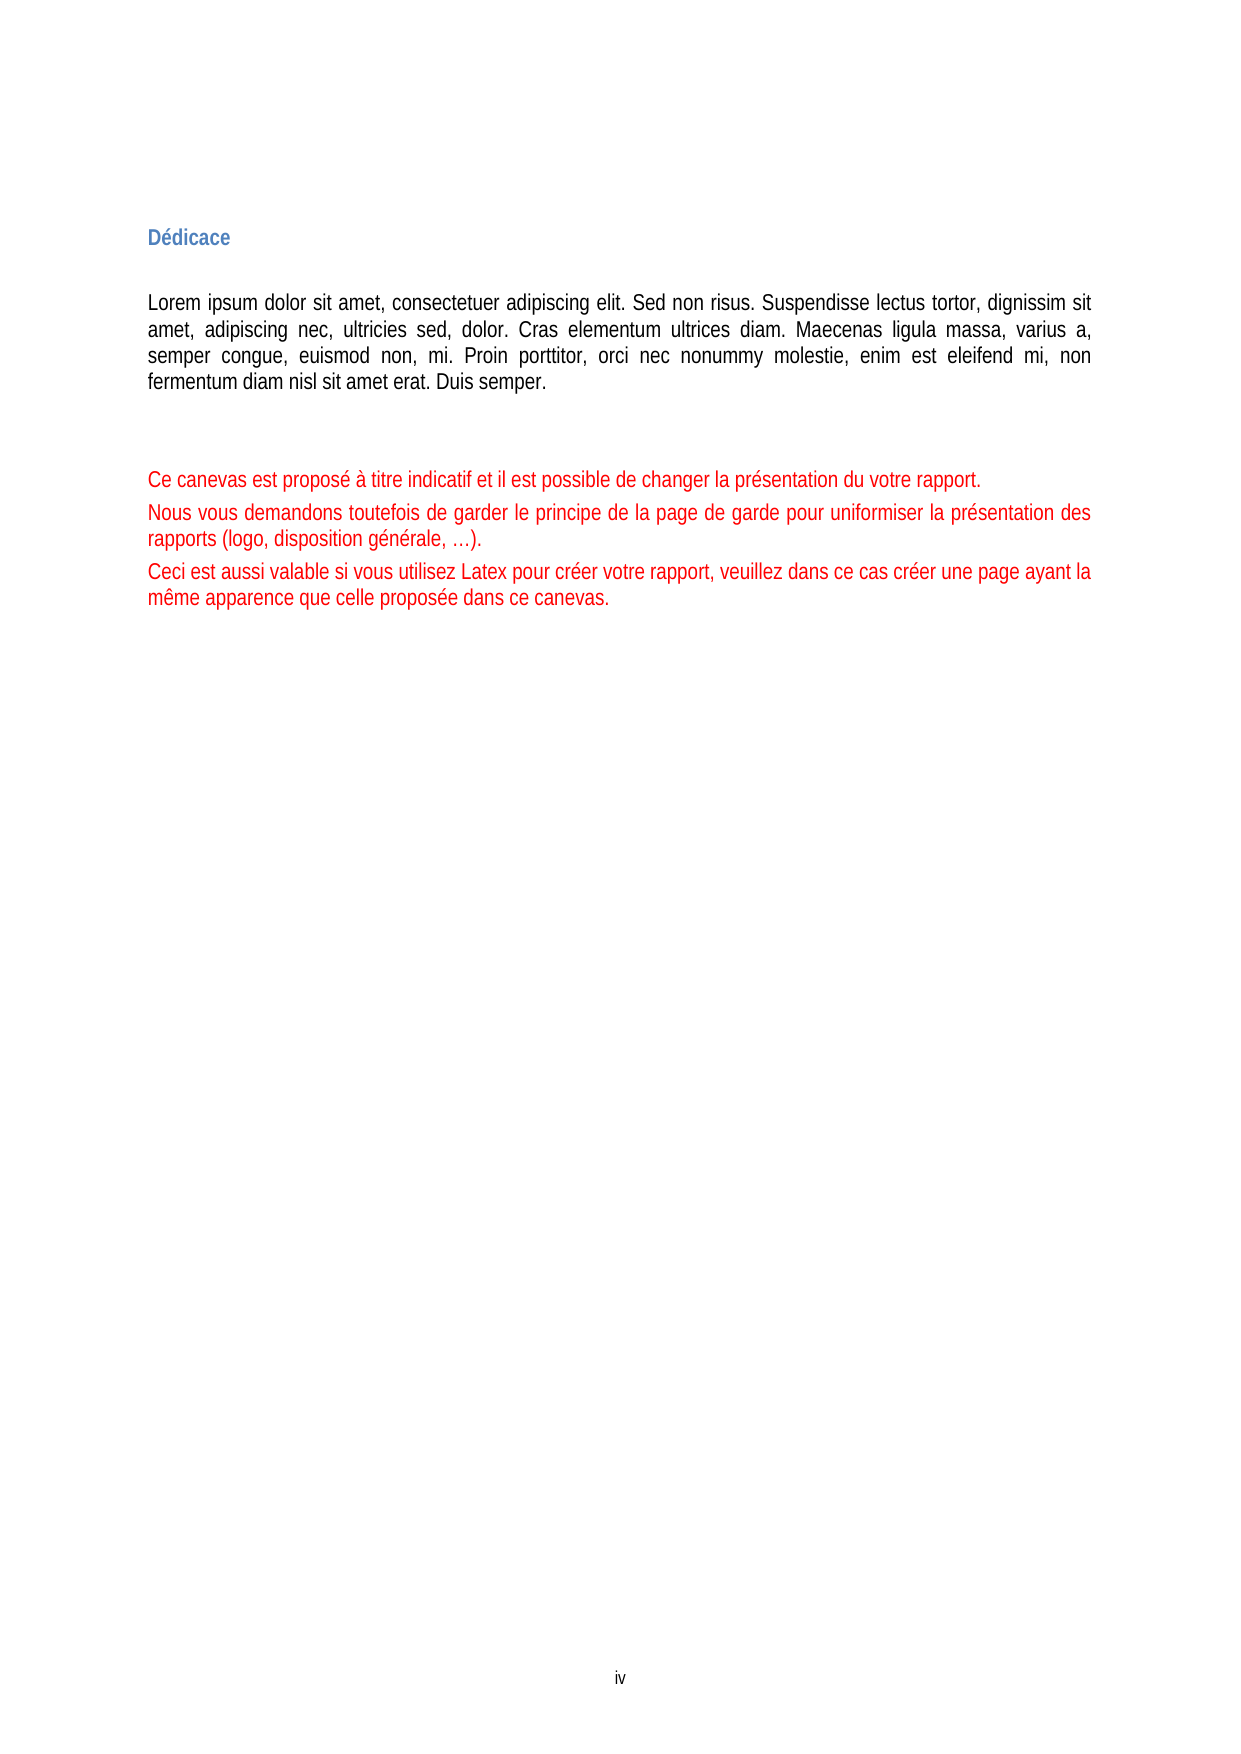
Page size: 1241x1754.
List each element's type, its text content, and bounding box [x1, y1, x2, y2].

text Nous vous demandons toutefois de garder le principe de la page de garde pour uniformiser la présentation des rapports (logo, disposition générale, …). [148, 499, 1092, 551]
subtitle Dédicace [148, 224, 1092, 250]
text Ceci est aussi valable si vous utilisez Latex pour créer votre rapport, veuillez dans ce cas créer une page ayant la même apparence que celle proposée dans ce canevas. [148, 558, 1092, 610]
text Lorem ipsum dolor sit amet, consectetuer adipiscing elit. Sed non risus. Suspendisse lectus tortor, dignissim sit amet, adipiscing nec, ultricies sed, dolor. Cras elementum ultrices diam. Maecenas ligula massa, varius a, semper congue, euismod non, mi. Proin porttitor, orci nec nonummy molestie, enim est eleifend mi, non fermentum diam nisl sit amet erat. Duis semper. [148, 289, 1092, 395]
text Ce canevas est proposé à titre indicatif et il est possible de changer la présentation du votre rapport. [148, 466, 1092, 492]
